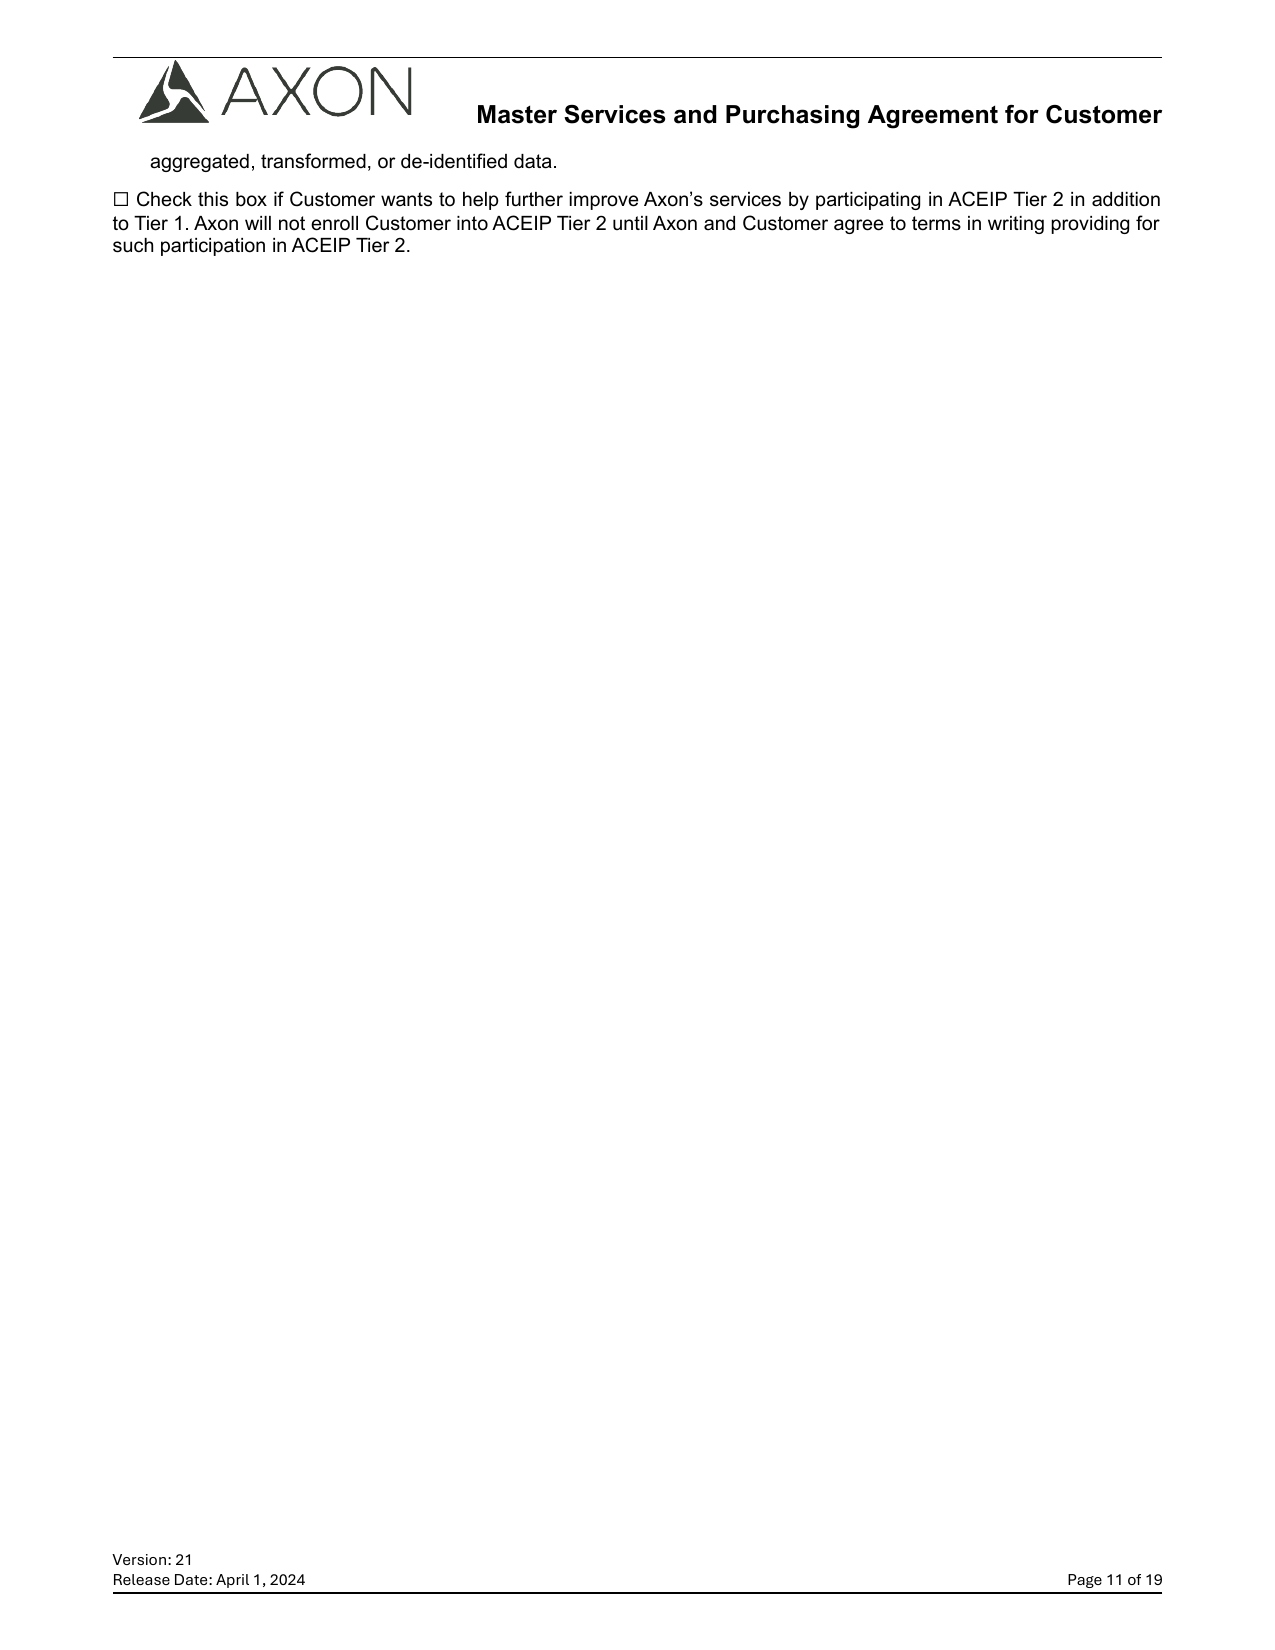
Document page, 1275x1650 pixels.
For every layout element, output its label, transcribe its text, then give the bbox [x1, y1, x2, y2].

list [112, 150, 1162, 173]
text Check this box if Customer wants to help further improve Axon’s services by participating in ACEIP Tier 2 in addition to Tier 1. Axon will not enroll Customer into ACEIP Tier 2 until Axon and Customer agree to terms in writing providing for such participation in ACEIP Tier 2. [112, 185, 1162, 257]
picture [138, 60, 412, 123]
